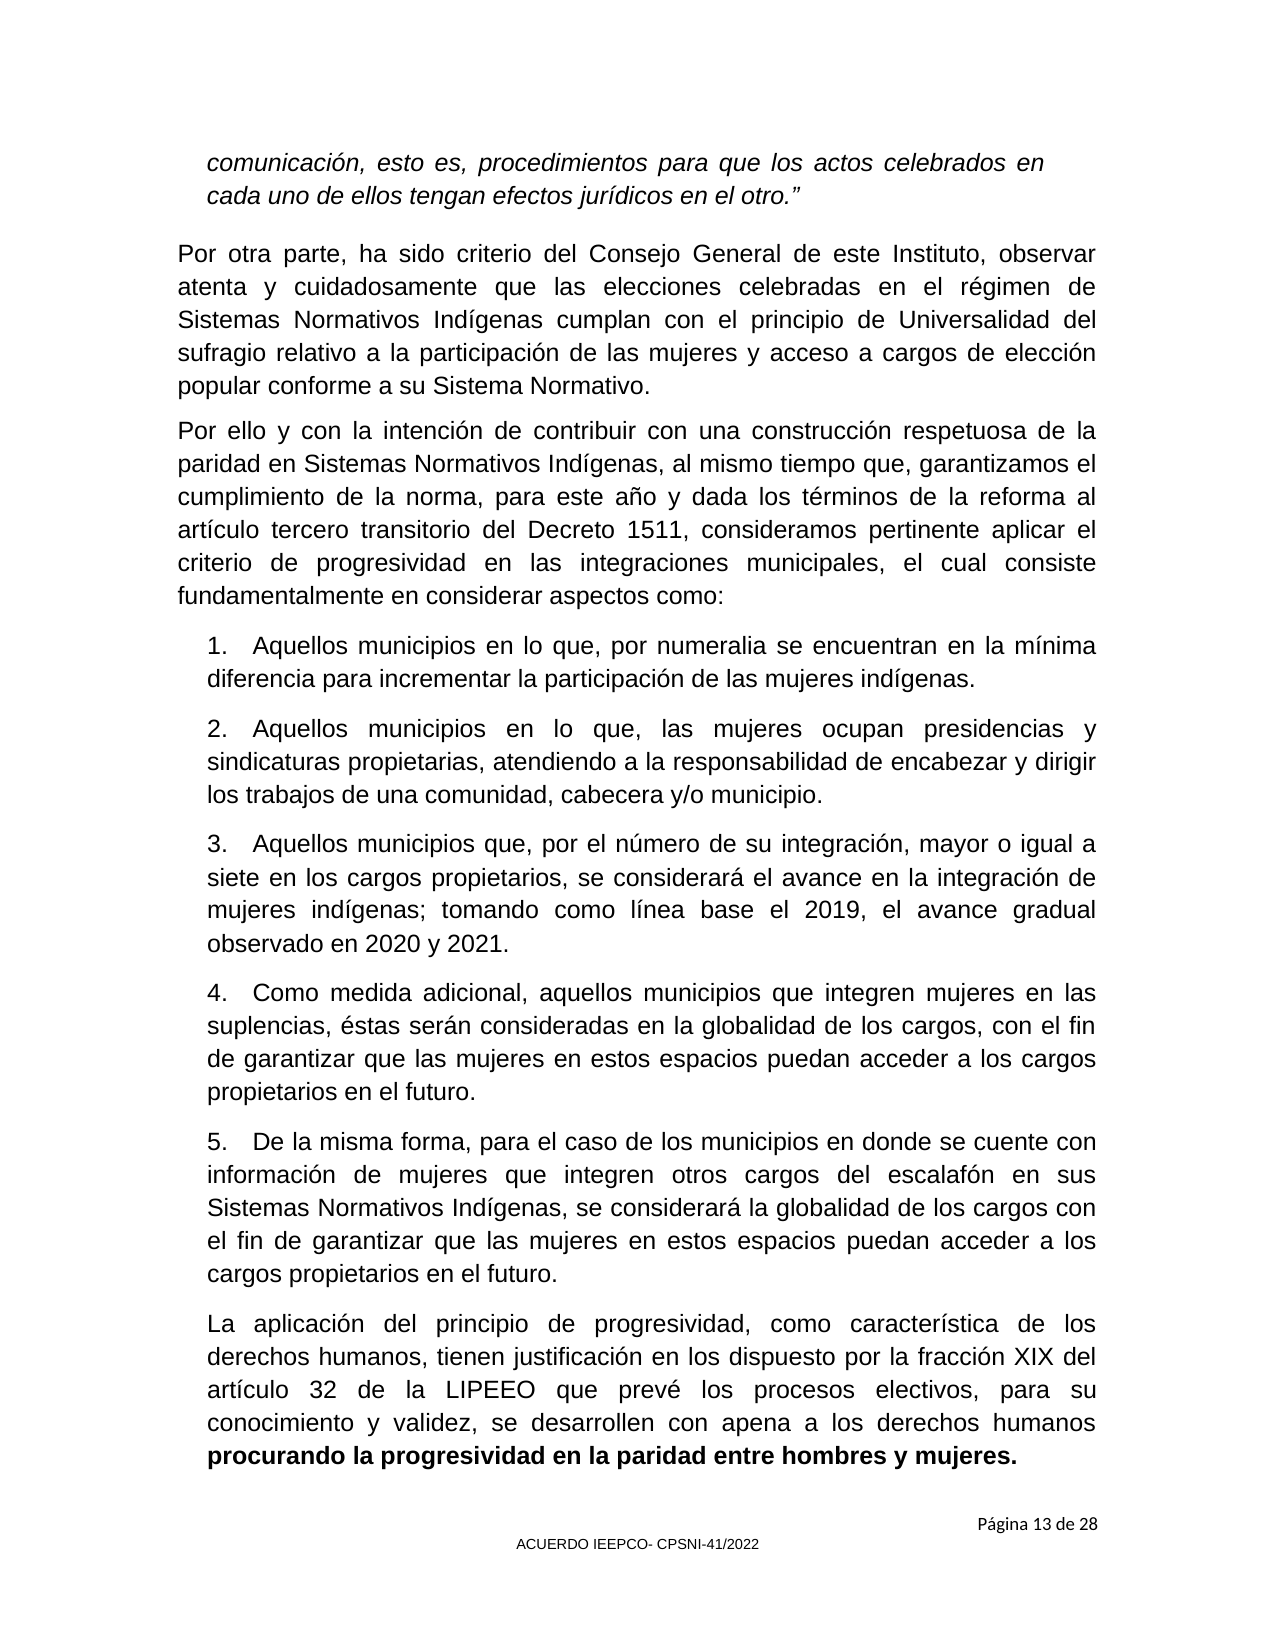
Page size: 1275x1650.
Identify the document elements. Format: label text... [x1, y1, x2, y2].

text Por otra parte, ha sido criterio del Consejo General de este Instituto, observar atenta y cuidadosamente que las elecciones celebradas en el régimen de Sistemas Normativos Indígenas cumplan con el principio de Universalidad del sufragio relativo a la participación de las mujeres y acceso a cargos de elección popular conforme a su Sistema Normativo. [177, 239, 1098, 399]
text 2. Aquellos municipios en lo que, las mujeres ocupan presidencias y sindicaturas propietarias, atendiendo a la responsabilidad de encabezar y dirigir los trabajos de una comunidad, cabecera y/o municipio. [207, 714, 1098, 808]
text 5. De la misma forma, para el caso de los municipios en donde se cuente con información de mujeres que integren otros cargos del escalafón en sus Sistemas Normativos Indígenas, se considerará la globalidad de los cargos con el fin de garantizar que las mujeres en estos espacios puedan acceder a los cargos propietarios en el futuro. [207, 1127, 1098, 1288]
text La aplicación del principio de progresividad, como característica de los derechos humanos, tienen justificación en los dispuesto por la fracción XIX del artículo 32 de la LIPEEO que prevé los procesos electivos, para su conocimiento y validez, se desarrollen con apena a los derechos humanos procurando la progresividad en la paridad entre hombres y mujeres. [207, 1309, 1098, 1469]
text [206, 148, 1048, 209]
text Por ello y con la intención de contribuir con una construcción respetuosa de la paridad en Sistemas Normativos Indígenas, al mismo tiempo que, garantizamos el cumplimiento de la norma, para este año y dada los términos de la reforma al artículo tercero transitorio del Decreto 1511, consideramos pertinente aplicar el criterio de progresividad en las integraciones municipales, el cual consiste fundamentalmente en considerar aspectos como: [177, 416, 1098, 610]
text 1. Aquellos municipios en lo que, por numeralia se encuentran en la mínima diferencia para incrementar la participación de las mujeres indígenas. [207, 631, 1098, 693]
text 3. Aquellos municipios que, por el número de su integración, mayor o igual a siete en los cargos propietarios, se considerará el avance en la integración de mujeres indígenas; tomando como línea base el 2019, el avance gradual observado en 2020 y 2021. [207, 829, 1098, 957]
text 4. Como medida adicional, aquellos municipios que integren mujeres en las suplencias, éstas serán consideradas en la globalidad de los cargos, con el fin de garantizar que las mujeres en estos espacios puedan acceder a los cargos propietarios en el futuro. [207, 978, 1098, 1106]
